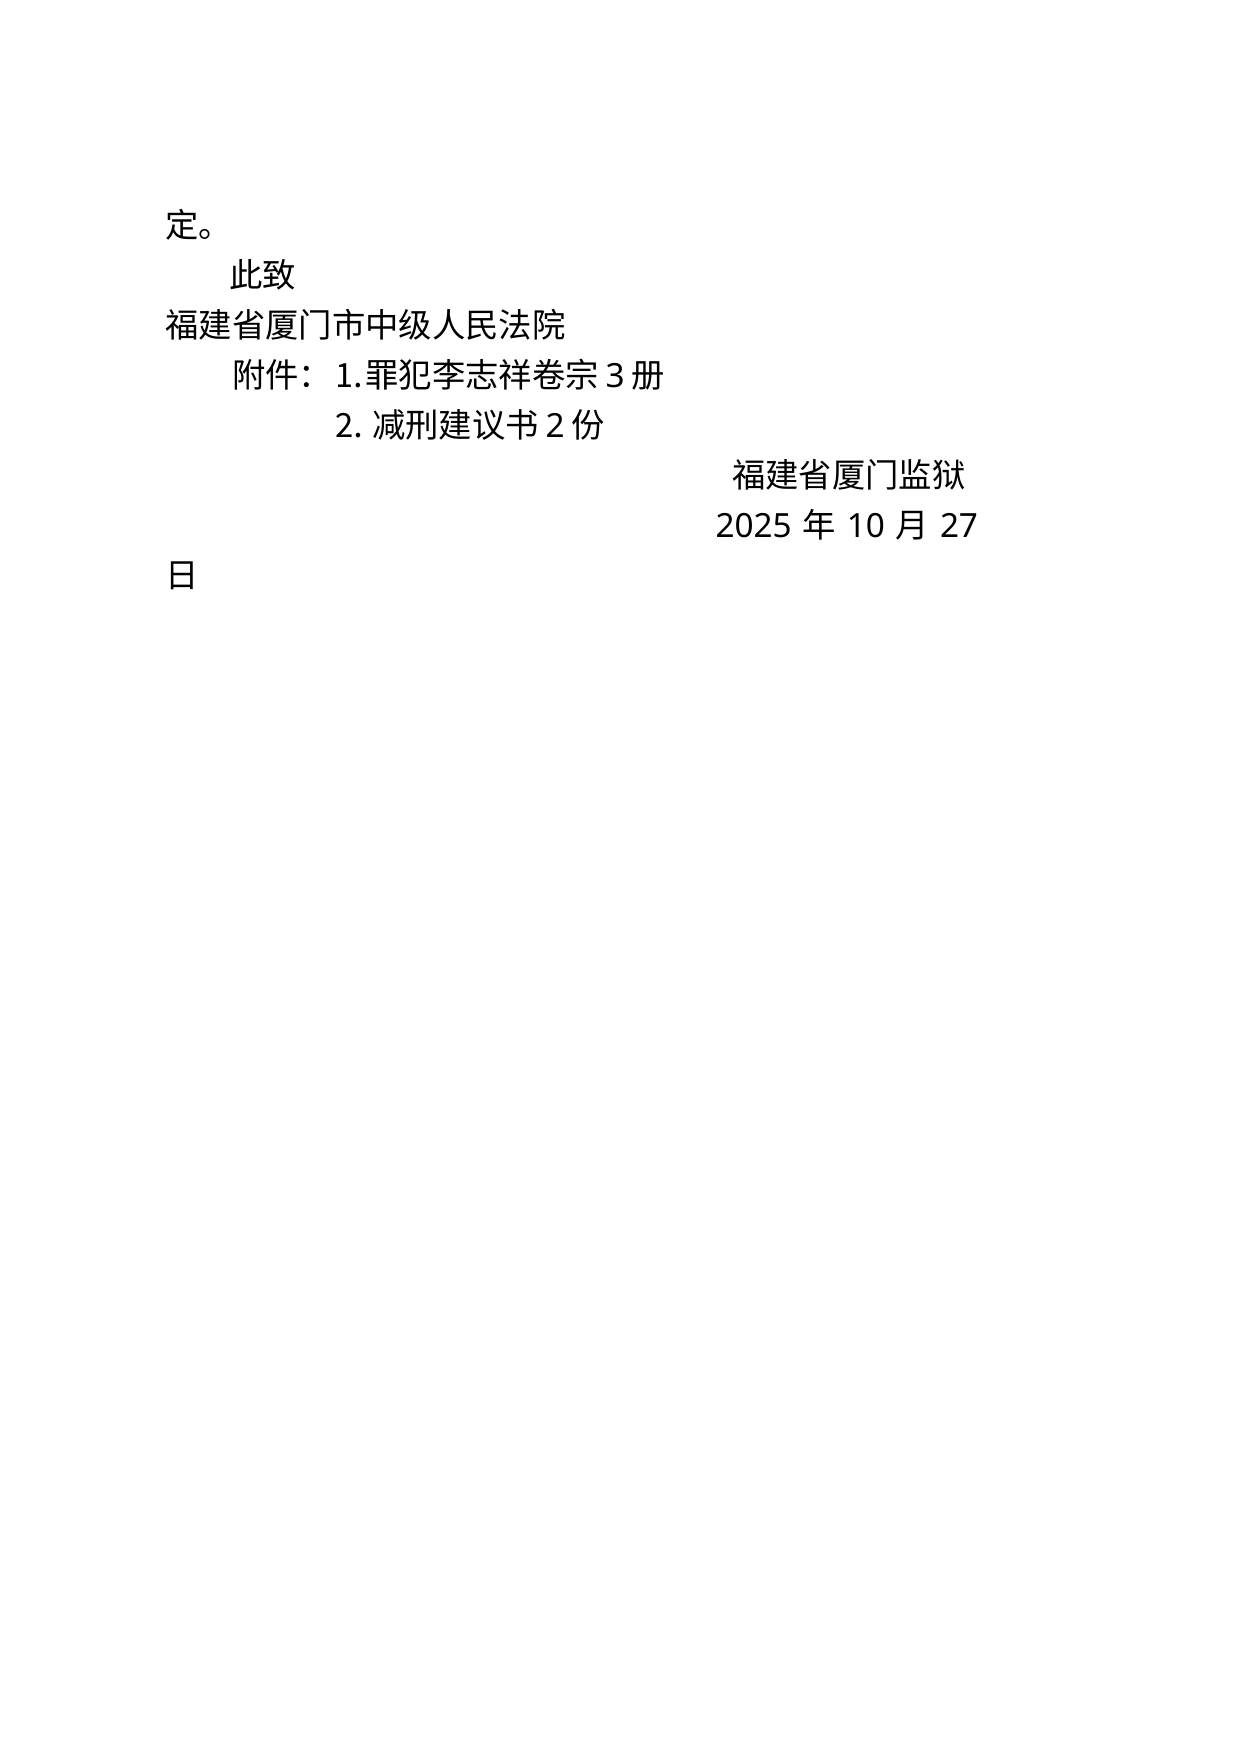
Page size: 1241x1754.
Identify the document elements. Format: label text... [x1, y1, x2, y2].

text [165, 197, 1104, 247]
text 福建省厦门市中级人民法院 [165, 297, 1109, 347]
text ⒉减刑建议书2份 [165, 397, 1109, 447]
text 福建省厦门监狱 [165, 447, 978, 497]
text 2025年10月27日 [165, 497, 978, 597]
text 此致 [165, 247, 1109, 297]
text 附件：⒈罪犯李志祥卷宗3册 [165, 347, 1104, 397]
